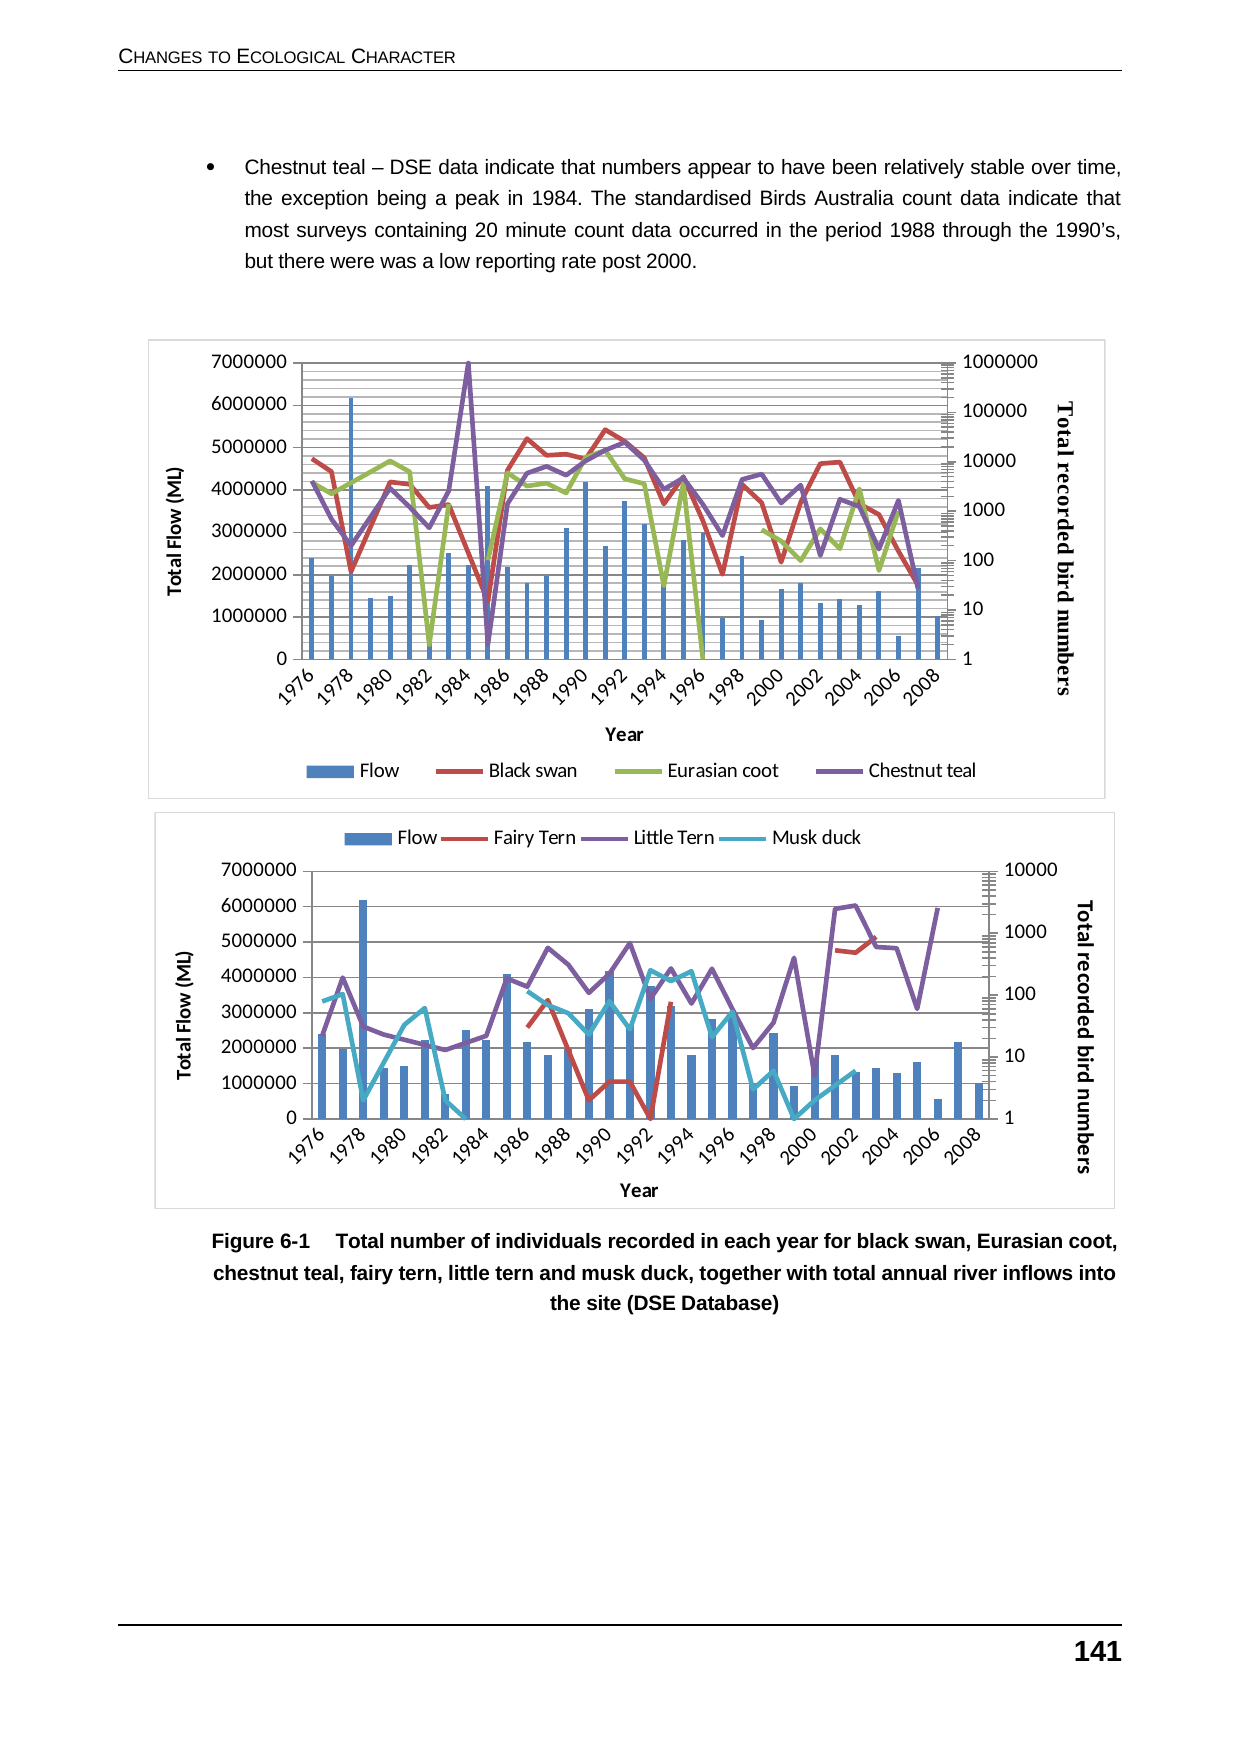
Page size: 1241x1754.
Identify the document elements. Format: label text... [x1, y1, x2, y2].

list Chestnut teal – DSE data indicate that numbers appear to have been relatively stable over time, the exception being a peak in 1984. The standardised Birds Australia count data indicate that most surveys containing 20 minute count data occurred in the period 1988 through the 1990’s, but there were was a low reporting rate post 2000. [207, 148, 1122, 273]
